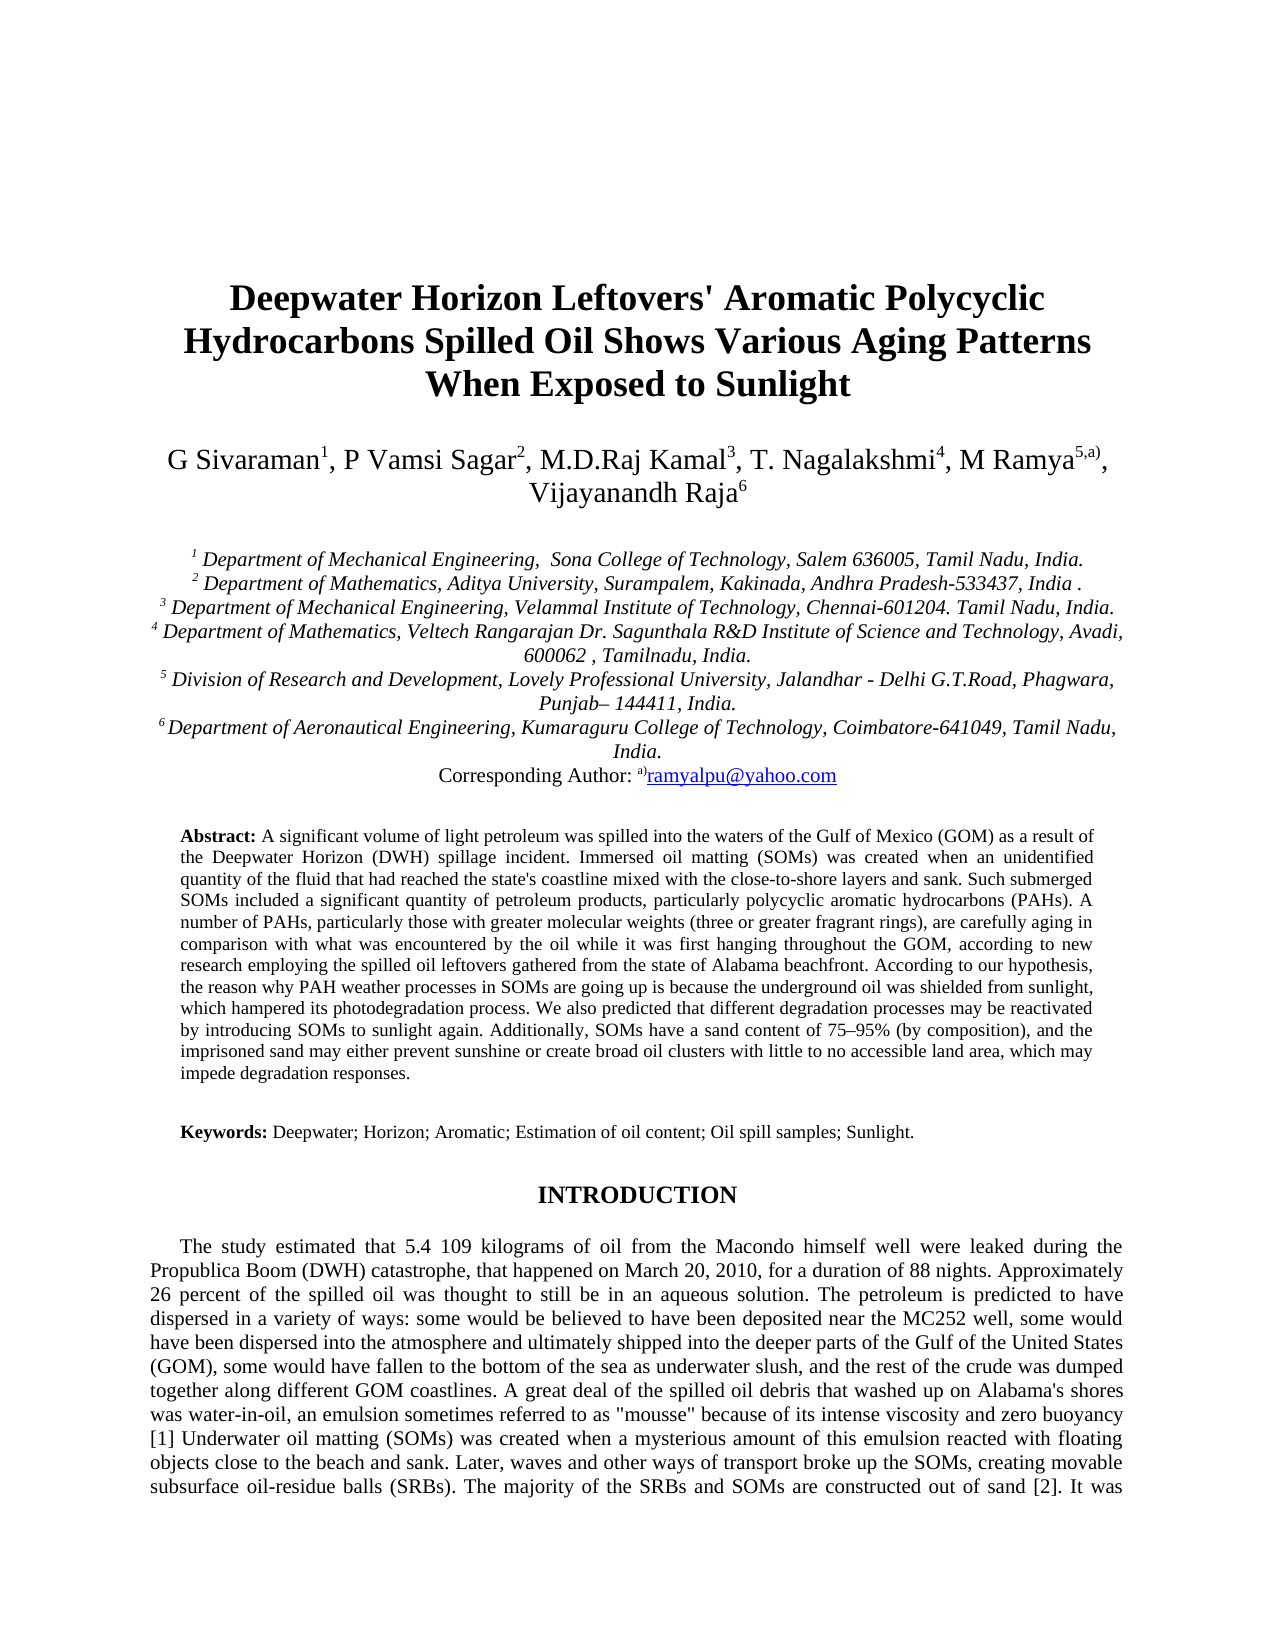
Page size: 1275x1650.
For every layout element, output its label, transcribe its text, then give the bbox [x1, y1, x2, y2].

text 3 Department of Mechanical Engineering, Velammal Institute of Technology, Chennai-601204. Tamil Nadu, India. [150, 594, 1125, 619]
text G Sivaraman1, P Vamsi Sagar2, M.D.Raj Kamal3, T. Nagalakshmi4, M Ramya5,a), Vijayanandh Raja6 [150, 442, 1125, 509]
text 1 Department of Mechanical Engineering, Sona College of Technology, Salem 636005, Tamil Nadu, India. [150, 546, 1125, 571]
text 4 Department of Mathematics, Veltech Rangarajan Dr. Sagunthala R&D Institute of Science and Technology, Avadi, 600062 , Tamilnadu, India. [150, 619, 1125, 667]
text Abstract: A significant volume of light petroleum was spilled into the waters of the Gulf of Mexico (GOM) as a result of the Deepwater Horizon (DWH) spillage incident. Immersed oil matting (SOMs) was created when an unidentified quantity of the fluid that had reached the state's coastline mixed with the close-to-shore layers and sank. Such submerged SOMs included a significant quantity of petroleum products, particularly polycyclic aromatic hydrocarbons (PAHs). A number of PAHs, particularly those with greater molecular weights (three or greater fragrant rings), are carefully aging in comparison with what was encountered by the oil while it was first hanging throughout the GOM, according to new research employing the spilled oil leftovers gathered from the state of Alabama beachfront. According to our hypothesis, the reason why PAH weather processes in SOMs are going up is because the underground oil was shielded from sunlight, which hampered its photodegradation process. We also predicted that different degradation processes may be reactivated by introducing SOMs to sunlight again. Additionally, SOMs have a sand content of 75–95% (by composition), and the imprisoned sand may either prevent sunshine or create broad oil clusters with little to no accessible land area, which may impede degradation responses. [180, 824, 1095, 1083]
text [150, 1234, 1125, 1498]
title Deepwater Horizon Leftovers' Aromatic Polycyclic Hydrocarbons Spilled Oil Shows Various Aging Patterns When Exposed to Sunlight [150, 275, 1125, 404]
subtitle Introduction [150, 1180, 1125, 1209]
text 2 Department of Mathematics, Aditya University, Surampalem, Kakinada, Andhra Pradesh-533437, India . [150, 571, 1125, 594]
text 5 Division of Research and Development, Lovely Professional University, Jalandhar - Delhi G.T.Road, Phagwara, Punjab– 144411, India. [150, 667, 1125, 715]
text Corresponding Author: a)ramyalpu@yahoo.com [150, 763, 1125, 787]
text Keywords: Deepwater; Horizon; Aromatic; Estimation of oil content; Oil spill samples; Sunlight. [180, 1121, 1095, 1142]
text 6 Department of Aeronautical Engineering, Kumaraguru College of Technology, Coimbatore-641049, Tamil Nadu, India. [150, 715, 1125, 763]
